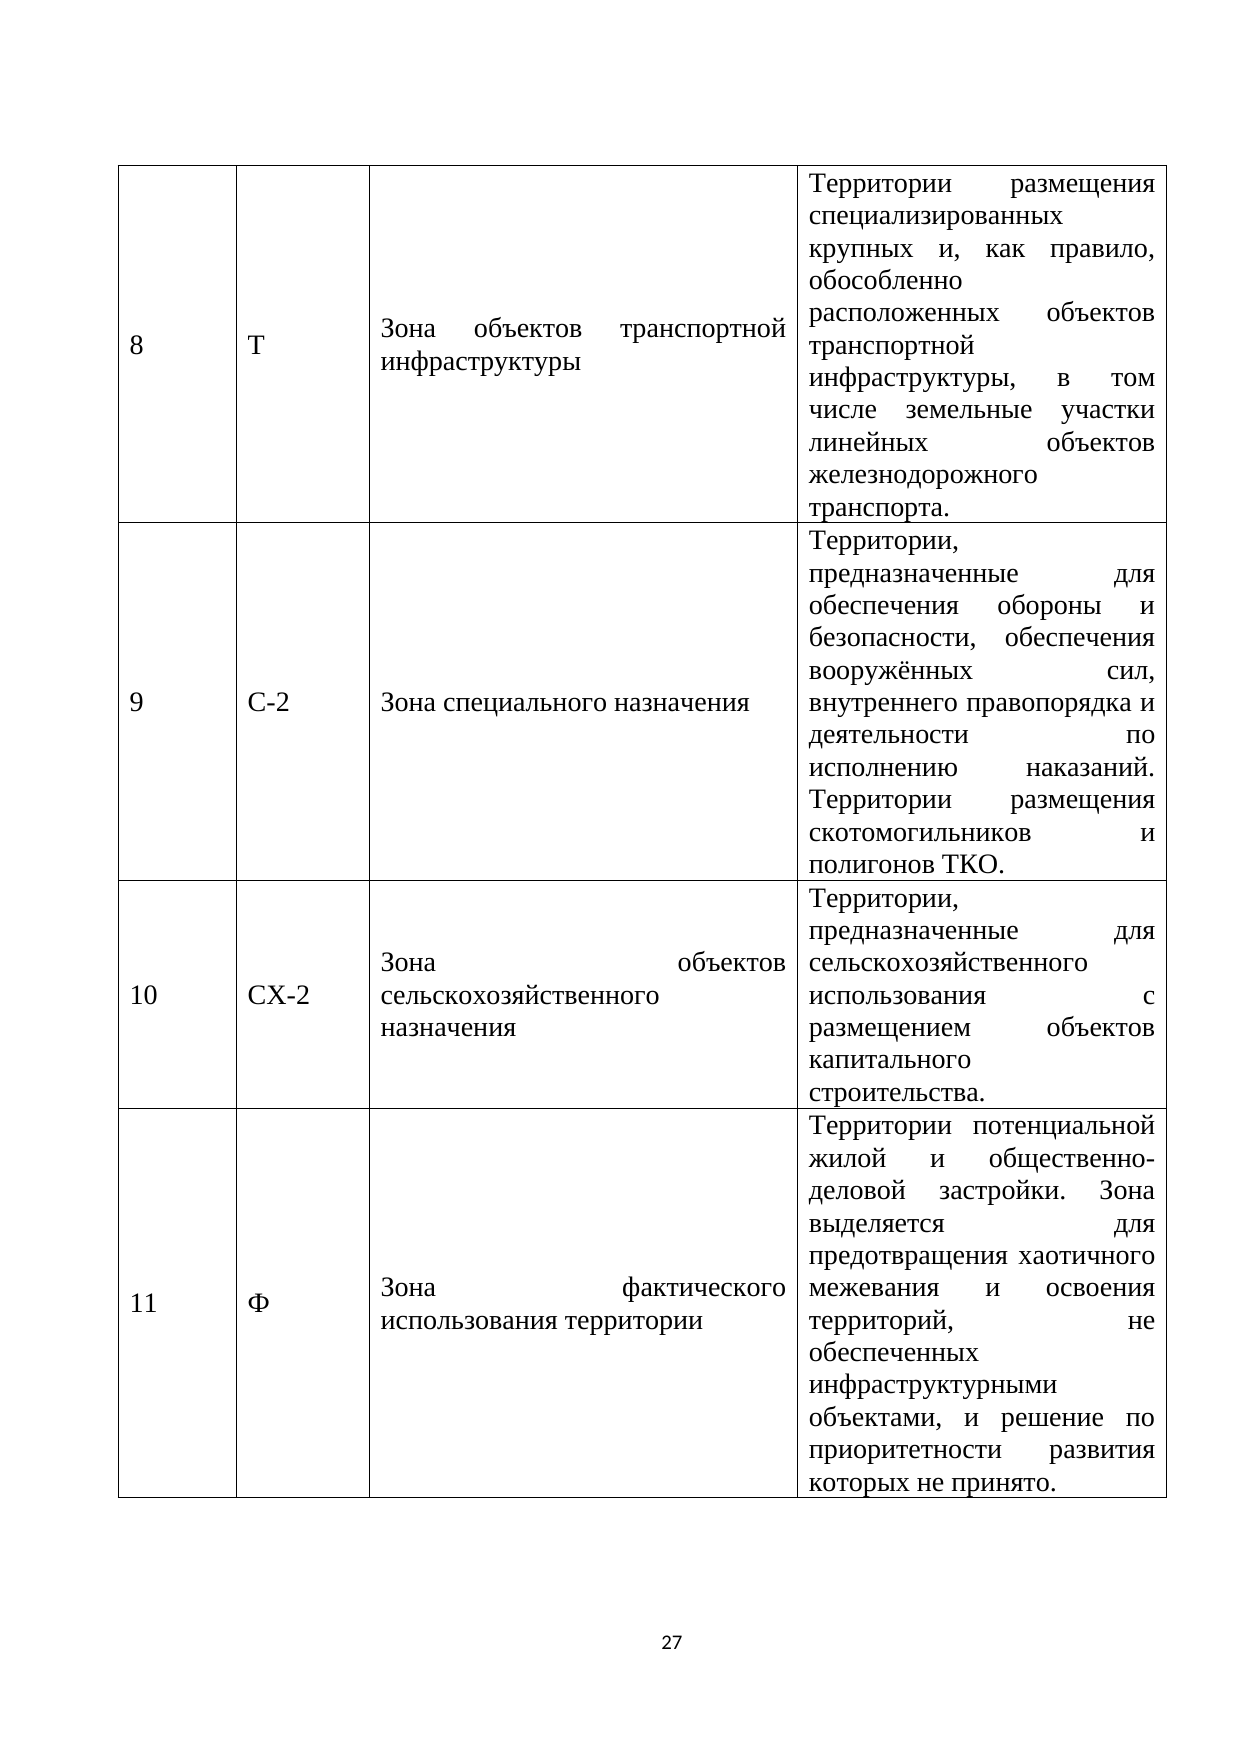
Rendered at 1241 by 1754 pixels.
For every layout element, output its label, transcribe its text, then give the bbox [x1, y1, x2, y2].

table_cell 8 [119, 166, 236, 522]
table_cell Зона специального назначения [370, 523, 797, 879]
table_cell Т [237, 166, 369, 522]
table_cell Зона объектов сельскохозяйственного назначения [370, 881, 797, 1107]
table_cell Территории, предназначенные для сельскохозяйственного использования с размещением объектов капитального строительства. [798, 881, 1166, 1107]
table_cell Территории потенциальной жилой и общественно-деловой застройки. Зона выделяется для предотвращения хаотичного межевания и освоения территорий, не обеспеченных инфраструктурными объектами, и решение по приоритетности развития которых не принято. [798, 1109, 1166, 1497]
table_cell 11 [119, 1109, 236, 1497]
table_cell Территории размещения специализированных крупных и, как правило, обособленно расположенных объектов транспортной инфраструктуры, в том числе земельные участки линейных объектов железнодорожного транспорта. [798, 166, 1166, 522]
table_cell СХ-2 [237, 881, 369, 1107]
table_cell Ф [237, 1109, 369, 1497]
table_cell Зона объектов транспортной инфраструктуры [370, 166, 797, 522]
table_cell 9 [119, 523, 236, 879]
table_cell 10 [119, 881, 236, 1107]
table_cell Территории, предназначенные для обеспечения обороны и безопасности, обеспечения вооружённых сил, внутреннего правопорядка и деятельности по исполнению наказаний. Территории размещения скотомогильников и полигонов ТКО. [798, 523, 1166, 879]
table_cell С-2 [237, 523, 369, 879]
table_cell Зона фактического использования территории [370, 1109, 797, 1497]
